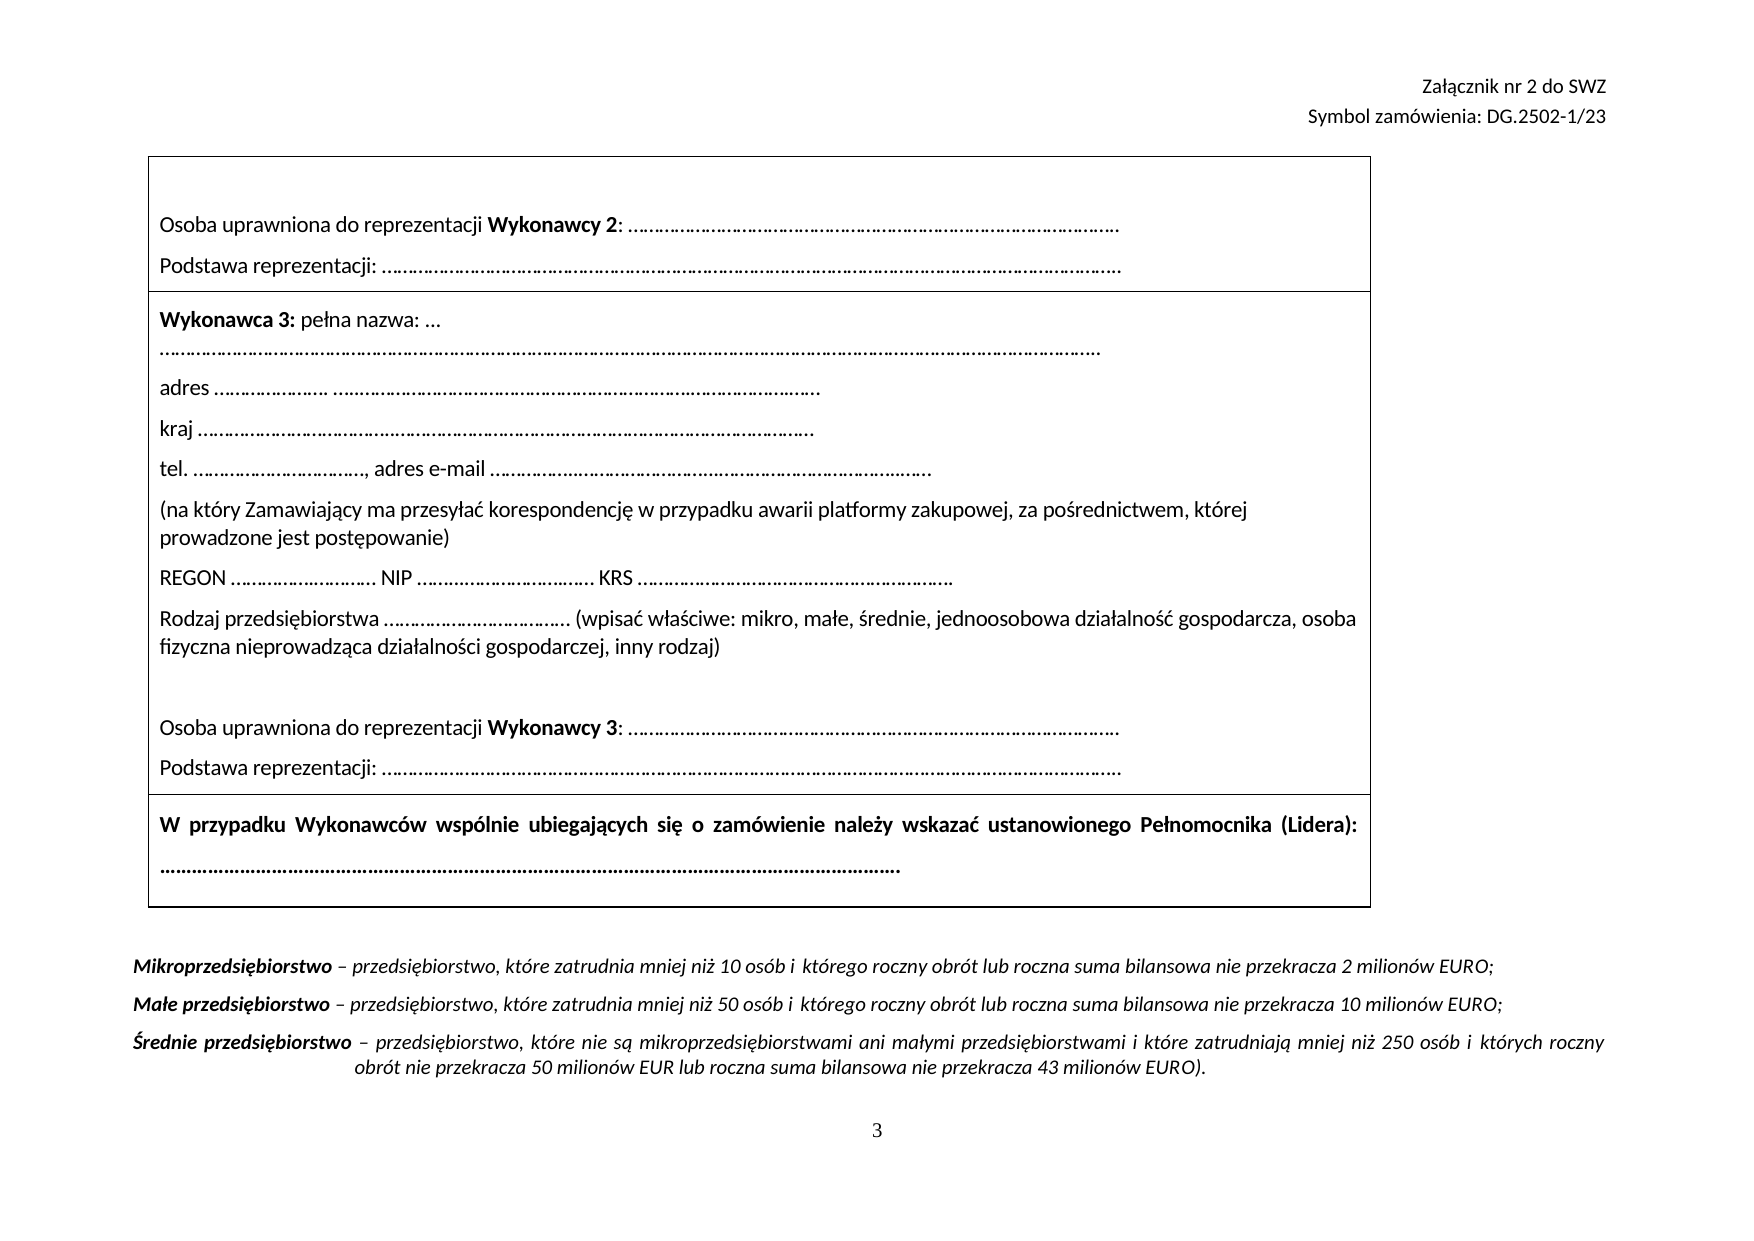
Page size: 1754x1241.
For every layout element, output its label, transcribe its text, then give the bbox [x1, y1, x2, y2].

table_cell Wykonawca 3: pełna nazwa: ...……………………………………………………………………………………………………………………………………………………………….. adres …………………. …..……………………………………………………….……………….…… kraj ………………………………..……………………………………………………………………… tel. ……………………………, adres e-mail ……………..……………………...……………………………..…… (na który Zamawiający ma przesyłać korespondencję w przypadku awarii platformy zakupowej, za pośrednictwem, której prowadzone jest postępowanie) REGON …………….………… NIP ……...……………….…… KRS ……………………………………………………. Rodzaj przedsiębiorstwa ……………………………… (wpisać właściwe: mikro, małe, średnie, jednoosobowa działalność gospodarcza, osoba fizyczna nieprowadząca działalności gospodarczej, inny rodzaj) Osoba uprawniona do reprezentacji Wykonawcy 3: ………………………………………………………………………………….. Podstawa reprezentacji: …………………………………………………………………………………………………………………………….. [149, 292, 1370, 794]
table_cell W przypadku Wykonawców wspólnie ubiegających się o zamówienie należy wskazać ustanowionego Pełnomocnika (Lidera): …………………………………………………………………………………………………………………………. [149, 795, 1370, 906]
text Średnie przedsiębiorstwo – przedsiębiorstwo, które nie są mikroprzedsiębiorstwami ani małymi przedsiębiorstwami i które zatrudniają mniej niż 250 osób i których roczny obrót nie przekracza 50 milionów EUR lub roczna suma bilansowa nie przekracza 43 milionów EURO). [133, 1029, 1606, 1080]
text Mikroprzedsiębiorstwo – przedsiębiorstwo, które zatrudnia mniej niż 10 osób i którego roczny obrót lub roczna suma bilansowa nie przekracza 2 milionów EURO; [133, 953, 1606, 979]
text Małe przedsiębiorstwo – przedsiębiorstwo, które zatrudnia mniej niż 50 osób i którego roczny obrót lub roczna suma bilansowa nie przekracza 10 milionów EURO; [133, 991, 1606, 1017]
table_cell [149, 157, 1370, 291]
